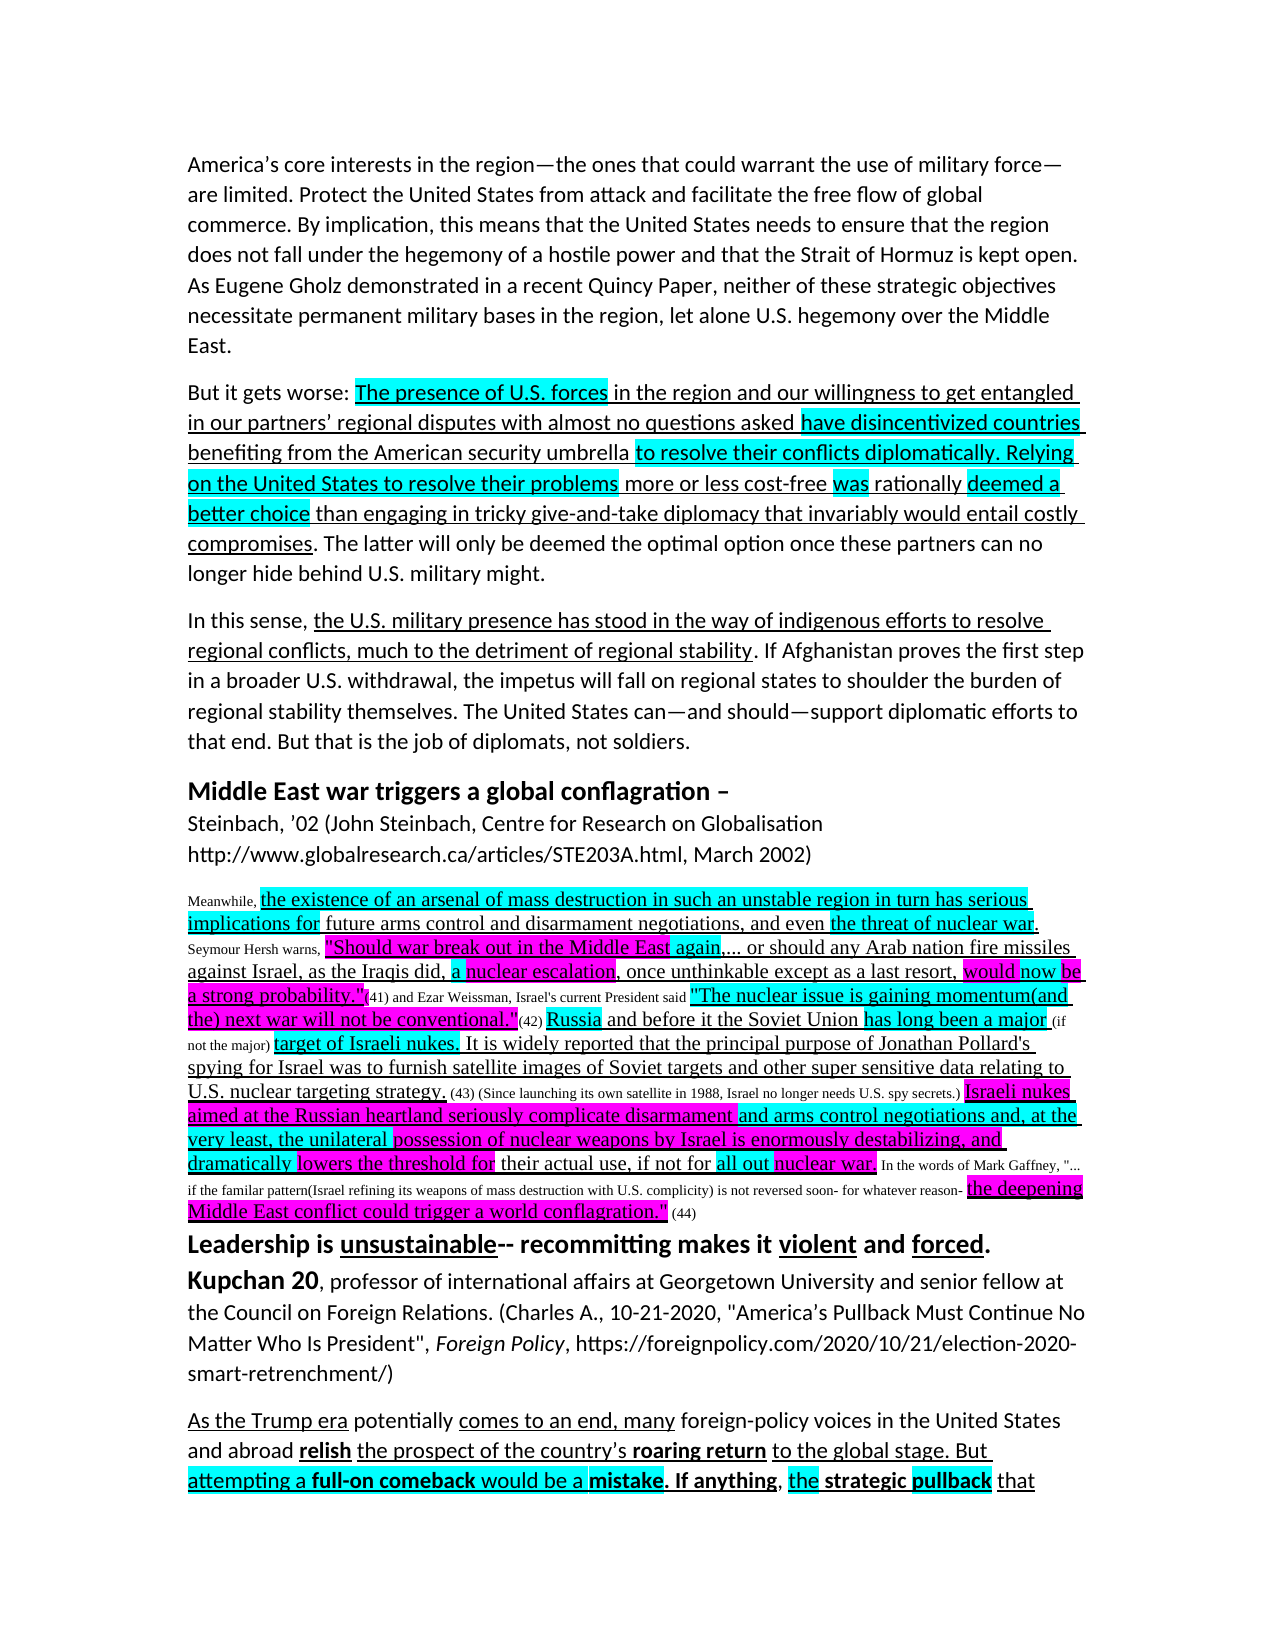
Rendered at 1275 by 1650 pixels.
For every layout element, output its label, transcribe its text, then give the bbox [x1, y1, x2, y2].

subtitle Middle East war triggers a global conflagration – [187, 774, 1087, 807]
text Steinbach, ’02 (John Steinbach, Centre for Research on Globalisation http://www.globalresearch.ca/articles/STE203A.html, March 2002) [187, 809, 1087, 868]
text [187, 1406, 1087, 1494]
text In this sense, the U.S. military presence has stood in the way of indigenous efforts to resolve regional conflicts, much to the detriment of regional stability. If Afghanistan proves the first step in a broader U.S. withdrawal, the impetus will fall on regional states to shoulder the burden of regional stability themselves. The United States can—and should—support diplomatic efforts to that end. But that is the job of diplomats, not soldiers. [187, 606, 1087, 755]
text Meanwhile, the existence of an arsenal of mass destruction in such an unstable region in turn has serious implications for future arms control and disarmament negotiations, and even the threat of nuclear war. Seymour Hersh warns, "Should war break out in the Middle East again,... or should any Arab nation fire missiles against Israel, as the Iraqis did, a nuclear escalation, once unthinkable except as a last resort, would now be a strong probability."(41) and Ezar Weissman, Israel's current President said "The nuclear issue is gaining momentum(and the) next war will not be conventional."(42) Russia and before it the Soviet Union has long been a major (if not the major) target of Israeli nukes. It is widely reported that the principal purpose of Jonathan Pollard's spying for Israel was to furnish satellite images of Soviet targets and other super sensitive data relating to U.S. nuclear targeting strategy. (43) (Since launching its own satellite in 1988, Israel no longer needs U.S. spy secrets.) Israeli nukes aimed at the Russian heartland seriously complicate disarmament and arms control negotiations and, at the very least, the unilateral possession of nuclear weapons by Israel is enormously destabilizing, and dramatically lowers the threshold for their actual use, if not for all out nuclear war. In the words of Mark Gaffney, "... if the familar pattern(Israel refining its weapons of mass destruction with U.S. complicity) is not reversed soon- for whatever reason- the deepening Middle East conflict could trigger a world conflagration." (44) [187, 887, 1087, 1223]
text America’s core interests in the region—the ones that could warrant the use of military force—are limited. Protect the United States from attack and facilitate the free flow of global commerce. By implication, this means that the United States needs to ensure that the region does not fall under the hegemony of a hostile power and that the Strait of Hormuz is kept open. As Eugene Gholz demonstrated in a recent Quincy Paper, neither of these strategic objectives necessitate permanent military bases in the region, let alone U.S. hegemony over the Middle East. [187, 150, 1087, 359]
subtitle Leadership is unsustainable-- recommitting makes it violent and forced. [187, 1228, 1087, 1261]
text But it gets worse: The presence of U.S. forces in the region and our willingness to get entangled in our partners’ regional disputes with almost no questions asked have disincentivized countries benefiting from the American security umbrella to resolve their conflicts diplomatically. Relying on the United States to resolve their problems more or less cost-free was rationally deemed a better choice than engaging in tricky give-and-take diplomacy that invariably would entail costly compromises. The latter will only be deemed the optimal option once these partners can no longer hide behind U.S. military might. [187, 378, 1087, 587]
text Kupchan 20, professor of international affairs at Georgetown University and senior fellow at the Council on Foreign Relations. (Charles A., 10-21-2020, "America’s Pullback Must Continue No Matter Who Is President", Foreign Policy, https://foreignpolicy.com/2020/10/21/election-2020-smart-retrenchment/) [187, 1263, 1087, 1387]
